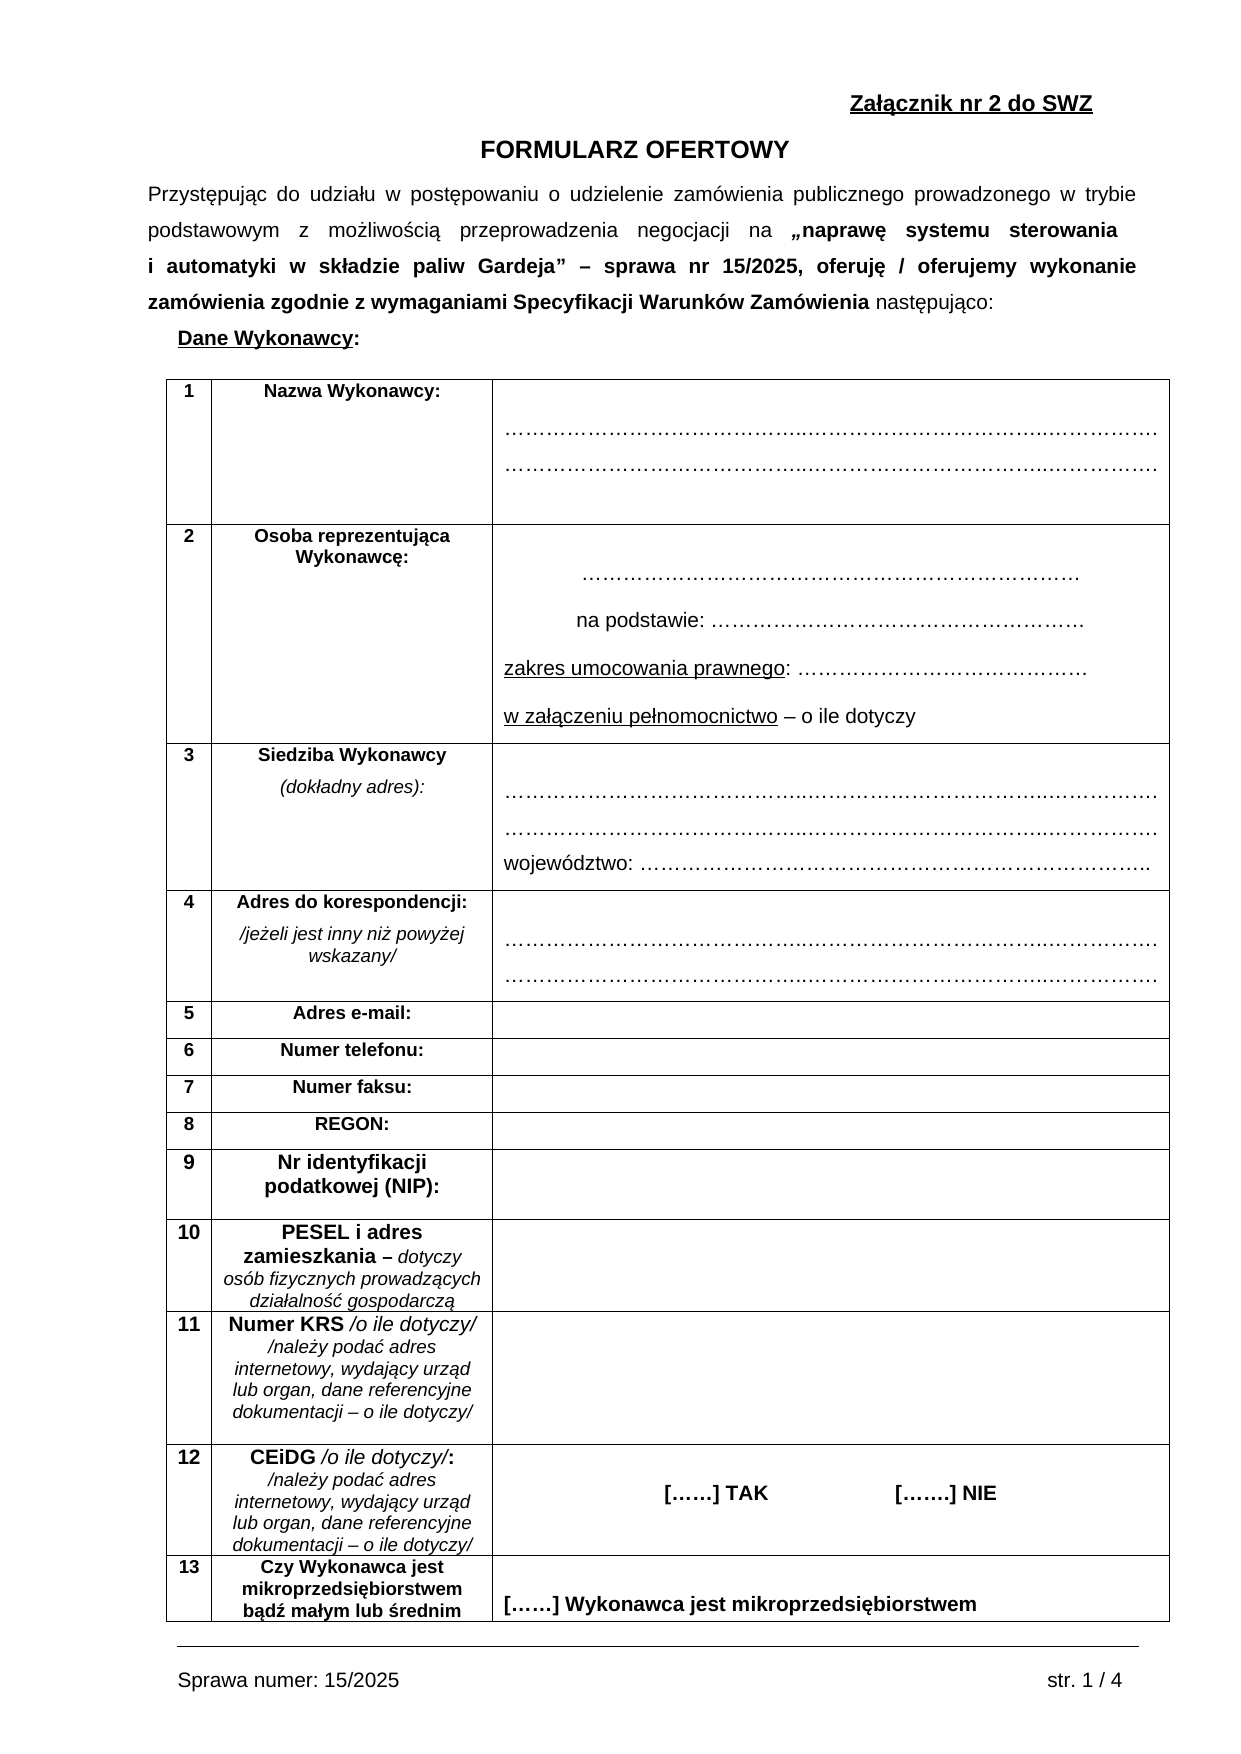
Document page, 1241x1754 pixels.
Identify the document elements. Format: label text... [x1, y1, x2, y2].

table_cell ……………………………………..……………………………..……………. ……………………………………..……………………………..……………. [493, 891, 1169, 1001]
table_cell 8 [167, 1113, 211, 1148]
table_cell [212, 1556, 492, 1621]
table_cell REGON: [212, 1113, 492, 1148]
table_header 1 [167, 380, 211, 523]
table_cell Numer KRS /o ile dotyczy/ /należy podać adres internetowy, wydający urząd lub organ, dane referencyjne dokumentacji – o ile dotyczy/ [212, 1312, 492, 1444]
table_cell [493, 1220, 1169, 1311]
table_cell 4 [167, 891, 211, 1001]
text Załącznik nr 2 do SWZ [177, 89, 1093, 116]
text Przystępując do udziału w postępowaniu o udzielenie zamówienia publicznego prowadzonego w trybie podstawowym z możliwością przeprowadzenia negocjacji na „naprawę systemu sterowania i automatyki w składzie paliw Gardeja” – sprawa nr 15/2025, oferuję / oferujemy wykonanie zamówienia zgodnie z wymaganiami Specyfikacji Warunków Zamówienia następująco: [148, 182, 1137, 314]
table_cell 7 [167, 1076, 211, 1112]
table_cell 2 [167, 525, 211, 742]
table_cell [……] TAK […….] NIE [493, 1445, 1169, 1555]
table_cell 6 [167, 1039, 211, 1074]
table_cell [493, 1039, 1169, 1074]
table_cell Osoba reprezentująca Wykonawcę: [212, 525, 492, 742]
table_cell [493, 1002, 1169, 1038]
table_cell ……………………………………………………………… na podstawie: ……………………………………………… zakres umocowania prawnego: …………………………………… w załączeniu pełnomocnictwo – o ile dotyczy [493, 525, 1169, 742]
text Dane Wykonawcy: [177, 326, 1137, 350]
table_cell CEiDG /o ile dotyczy/: /należy podać adres internetowy, wydający urząd lub organ, dane referencyjne dokumentacji – o ile dotyczy/ [212, 1445, 492, 1555]
table_cell [493, 1076, 1169, 1112]
table_cell [493, 1150, 1169, 1219]
table_cell PESEL i adres zamieszkania – dotyczy osób fizycznych prowadzących działalność gospodarczą [212, 1220, 492, 1311]
table_cell [493, 1312, 1169, 1444]
table_header ……………………………………..……………………………..……………. ……………………………………..……………………………..……………. [493, 380, 1169, 523]
table_cell Numer faksu: [212, 1076, 492, 1112]
table_cell [493, 1113, 1169, 1148]
table_cell Nr identyfikacji podatkowej (NIP): [212, 1150, 492, 1219]
table_cell 12 [167, 1445, 211, 1555]
table_cell Adres e-mail: [212, 1002, 492, 1038]
table_cell 9 [167, 1150, 211, 1219]
table_cell 5 [167, 1002, 211, 1038]
table_cell Adres do korespondencji: /jeżeli jest inny niż powyżej wskazany/ [212, 891, 492, 1001]
table_cell 10 [167, 1220, 211, 1311]
text FORMULARZ OFERTOWY [177, 134, 1093, 163]
table_cell Numer telefonu: [212, 1039, 492, 1074]
table_cell 13 [167, 1556, 211, 1621]
table_cell ……………………………………..……………………………..……………. ……………………………………..……………………………..……………. województwo: ……………………………………………………………….. [493, 744, 1169, 889]
table_cell 11 [167, 1312, 211, 1444]
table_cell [493, 1556, 1169, 1621]
table_cell 3 [167, 744, 211, 889]
table_header Nazwa Wykonawcy: [212, 380, 492, 523]
table_cell Siedziba Wykonawcy (dokładny adres): [212, 744, 492, 889]
